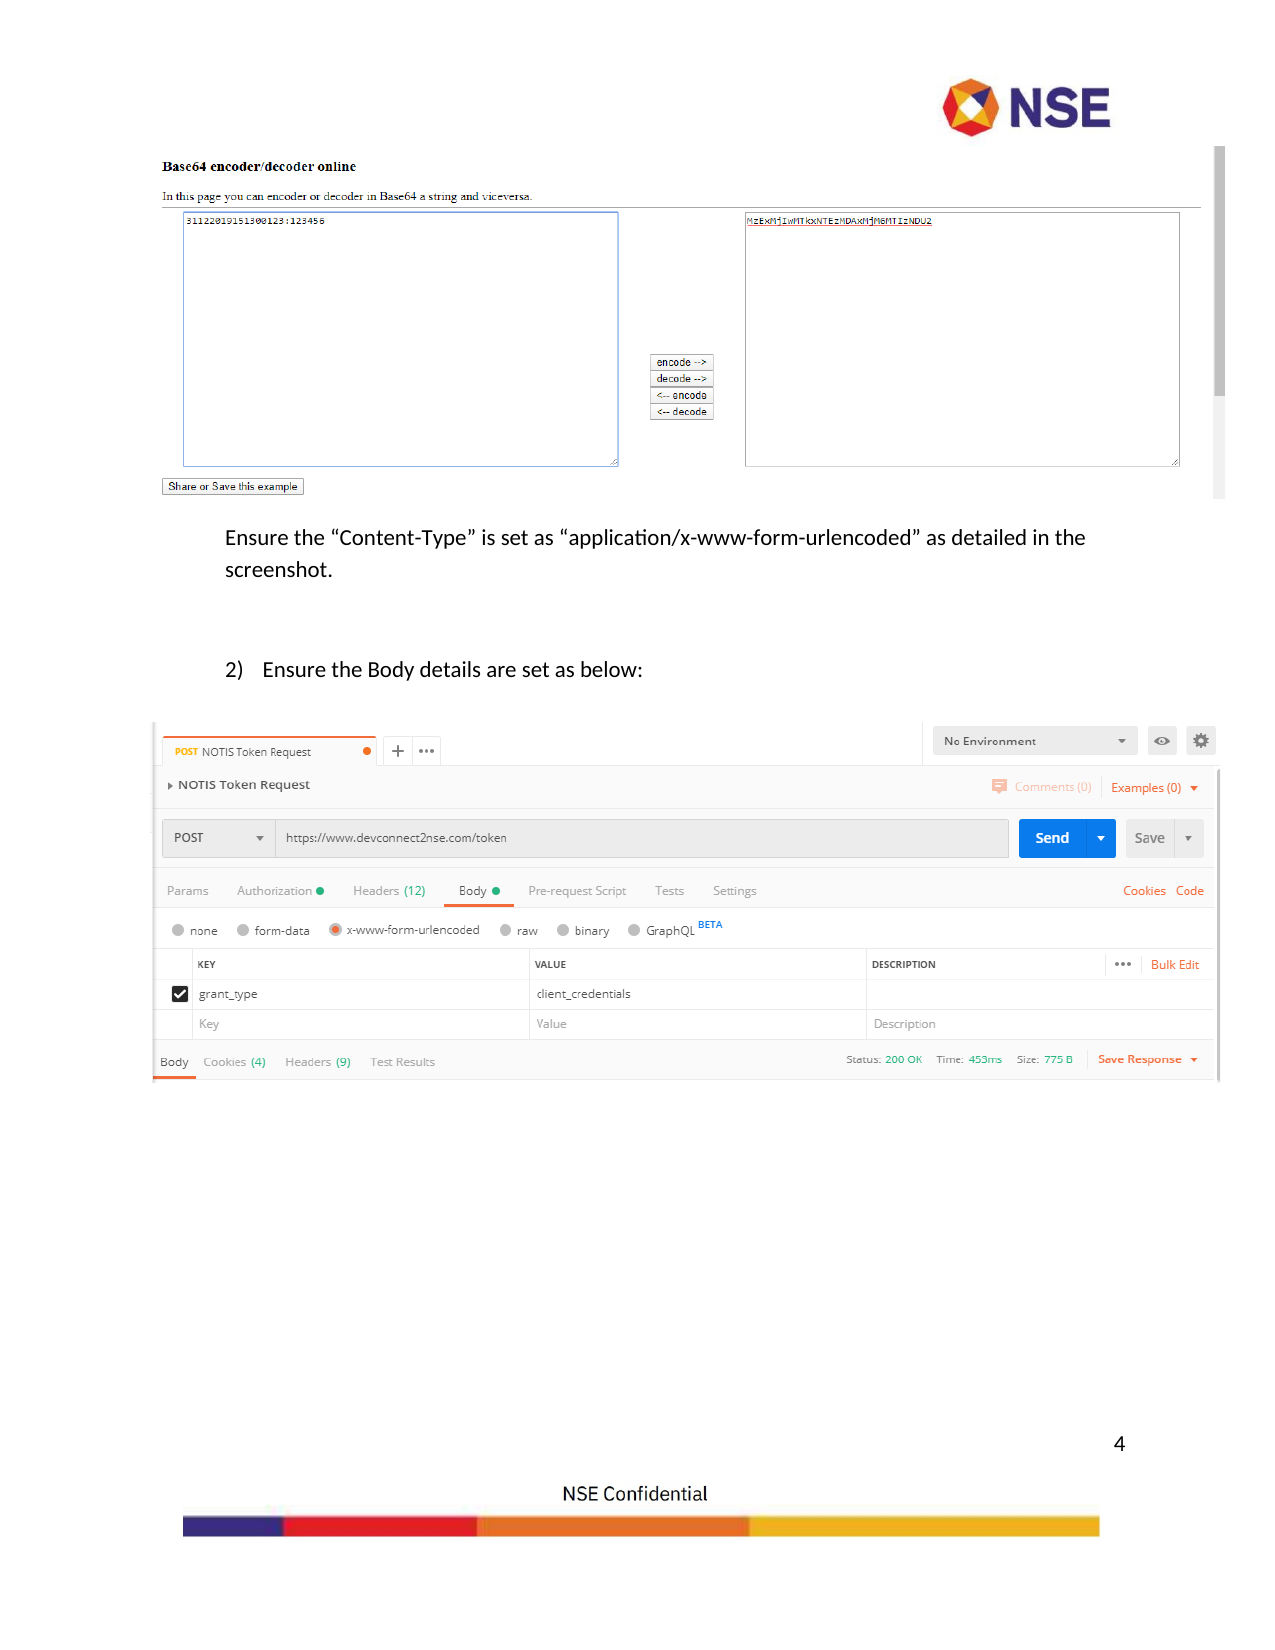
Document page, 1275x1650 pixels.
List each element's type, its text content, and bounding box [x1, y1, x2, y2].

picture [150, 1456, 1125, 1575]
picture [150, 75, 1225, 499]
list Ensure the “Content-Type” is set as “application/x-www-form-urlencoded” as detailed in the screenshot. [225, 523, 1125, 583]
list Ensure the Body details are set as below: [225, 655, 1125, 683]
picture [150, 722, 1221, 1083]
